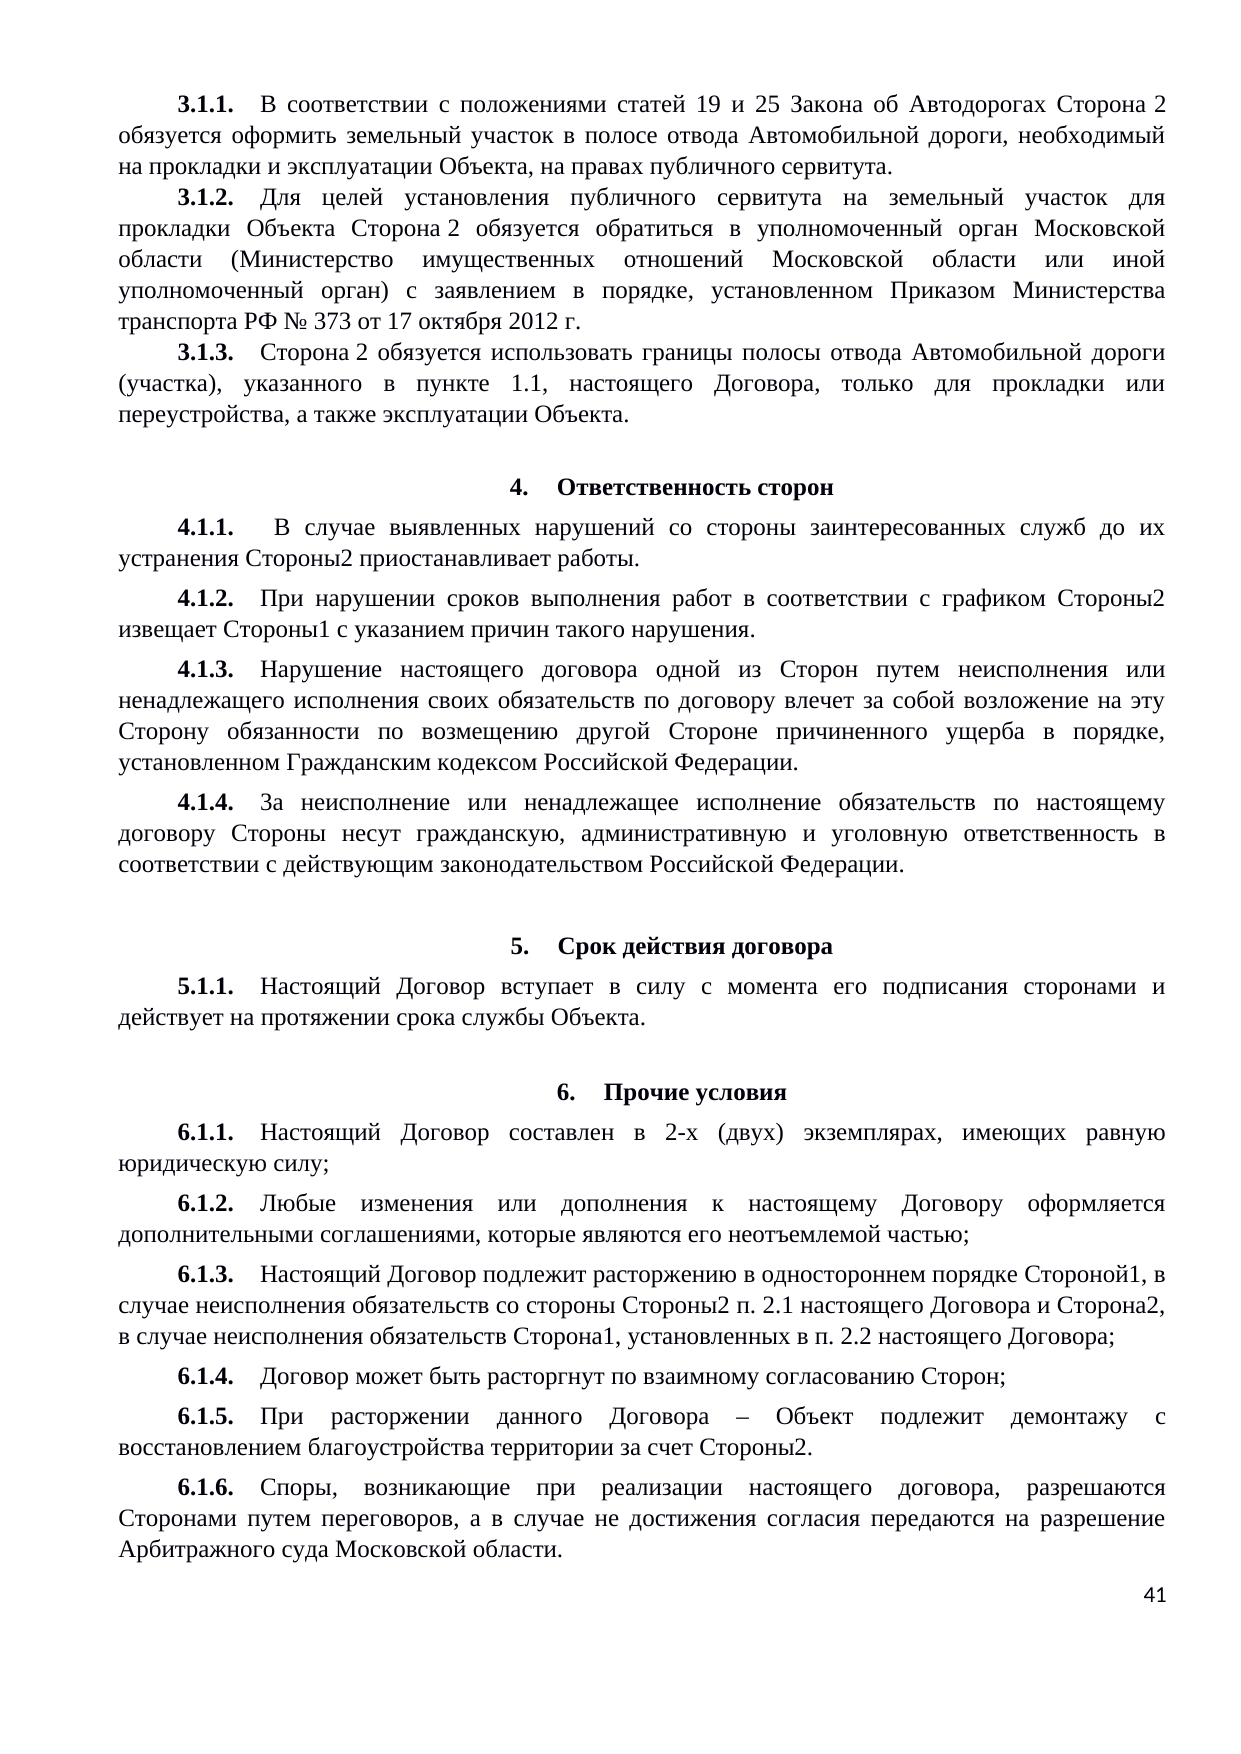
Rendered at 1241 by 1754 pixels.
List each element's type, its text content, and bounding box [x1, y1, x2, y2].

list Любые изменения или дополнения к настоящему Договору оформляется дополнительными соглашениями, которые являются его неотъемлемой частью; [118, 1188, 1166, 1247]
list Ответственность сторон [118, 472, 1166, 501]
list Договор может быть расторгнут по взаимному согласованию Сторон; [118, 1361, 1166, 1389]
list При расторжении данного Договора – Объект подлежит демонтажу с восстановлением благоустройства территории за счет Стороны2. [118, 1401, 1166, 1461]
list При нарушении сроков выполнения работ в соответствии с графиком Стороны2 извещает Стороны1 с указанием причин такого нарушения. [118, 583, 1166, 643]
list В случае выявленных нарушений со стороны заинтересованных служб до их устранения Стороны2 приостанавливает работы. [118, 512, 1166, 572]
list Для целей установления публичного сервитута на земельный участок для прокладки Объекта Сторона 2 обязуется обратиться в уполномоченный орган Московской области (Министерство имущественных отношений Московской области или иной уполномоченный орган) с заявлением в порядке, установленном Приказом Министерства транспорта РФ № 373 от 17 октября 2012 г. [118, 182, 1166, 335]
list В соответствии с положениями статей 19 и 25 Закона об Автодорогах Сторона 2 обязуется оформить земельный участок в полосе отвода Автомобильной дороги, необходимый на прокладки и эксплуатации Объекта, на правах публичного сервитута. [118, 89, 1166, 179]
list Настоящий Договор подлежит расторжению в одностороннем порядке Стороной1, в случае неисполнения обязательств со стороны Стороны2 п. 2.1 настоящего Договора и Сторона2, в случае неисполнения обязательств Сторона1, установленных в п. 2.2 настоящего Договора; [118, 1259, 1166, 1349]
list Срок действия договора [118, 931, 1166, 960]
list Прочие условия [118, 1077, 1166, 1105]
list 3а неисполнение или ненадлежащее исполнение обязательств по настоящему договору Стороны несут гражданскую, административную и уголовную ответственность в соответствии с действующим законодательством Российской Федерации. [118, 787, 1166, 878]
list Настоящий Договор составлен в 2-х (двух) экземплярах, имеющих равную юридическую силу; [118, 1117, 1166, 1176]
list Настоящий Договор вступает в силу с момента его подписания сторонами и действует на протяжении срока службы Объекта. [118, 971, 1166, 1031]
list Споры, возникающие при реализации настоящего договора, разрешаются Сторонами путем переговоров, а в случае не достижения согласия передаются на разрешение Арбитражного суда Московской области. [118, 1472, 1166, 1563]
list Нарушение настоящего договора одной из Сторон путем неисполнения или ненадлежащего исполнения своих обязательств по договору влечет за собой возложение на эту Сторону обязанности по возмещению другой Стороне причиненного ущерба в порядке, установленном Гражданским кодексом Российской Федерации. [118, 654, 1166, 776]
list Сторона 2 обязуется использовать границы полосы отвода Автомобильной дороги (участка), указанного в пункте 1.1, настоящего Договора, только для прокладки или переустройства, а также эксплуатации Объекта. [118, 337, 1166, 428]
